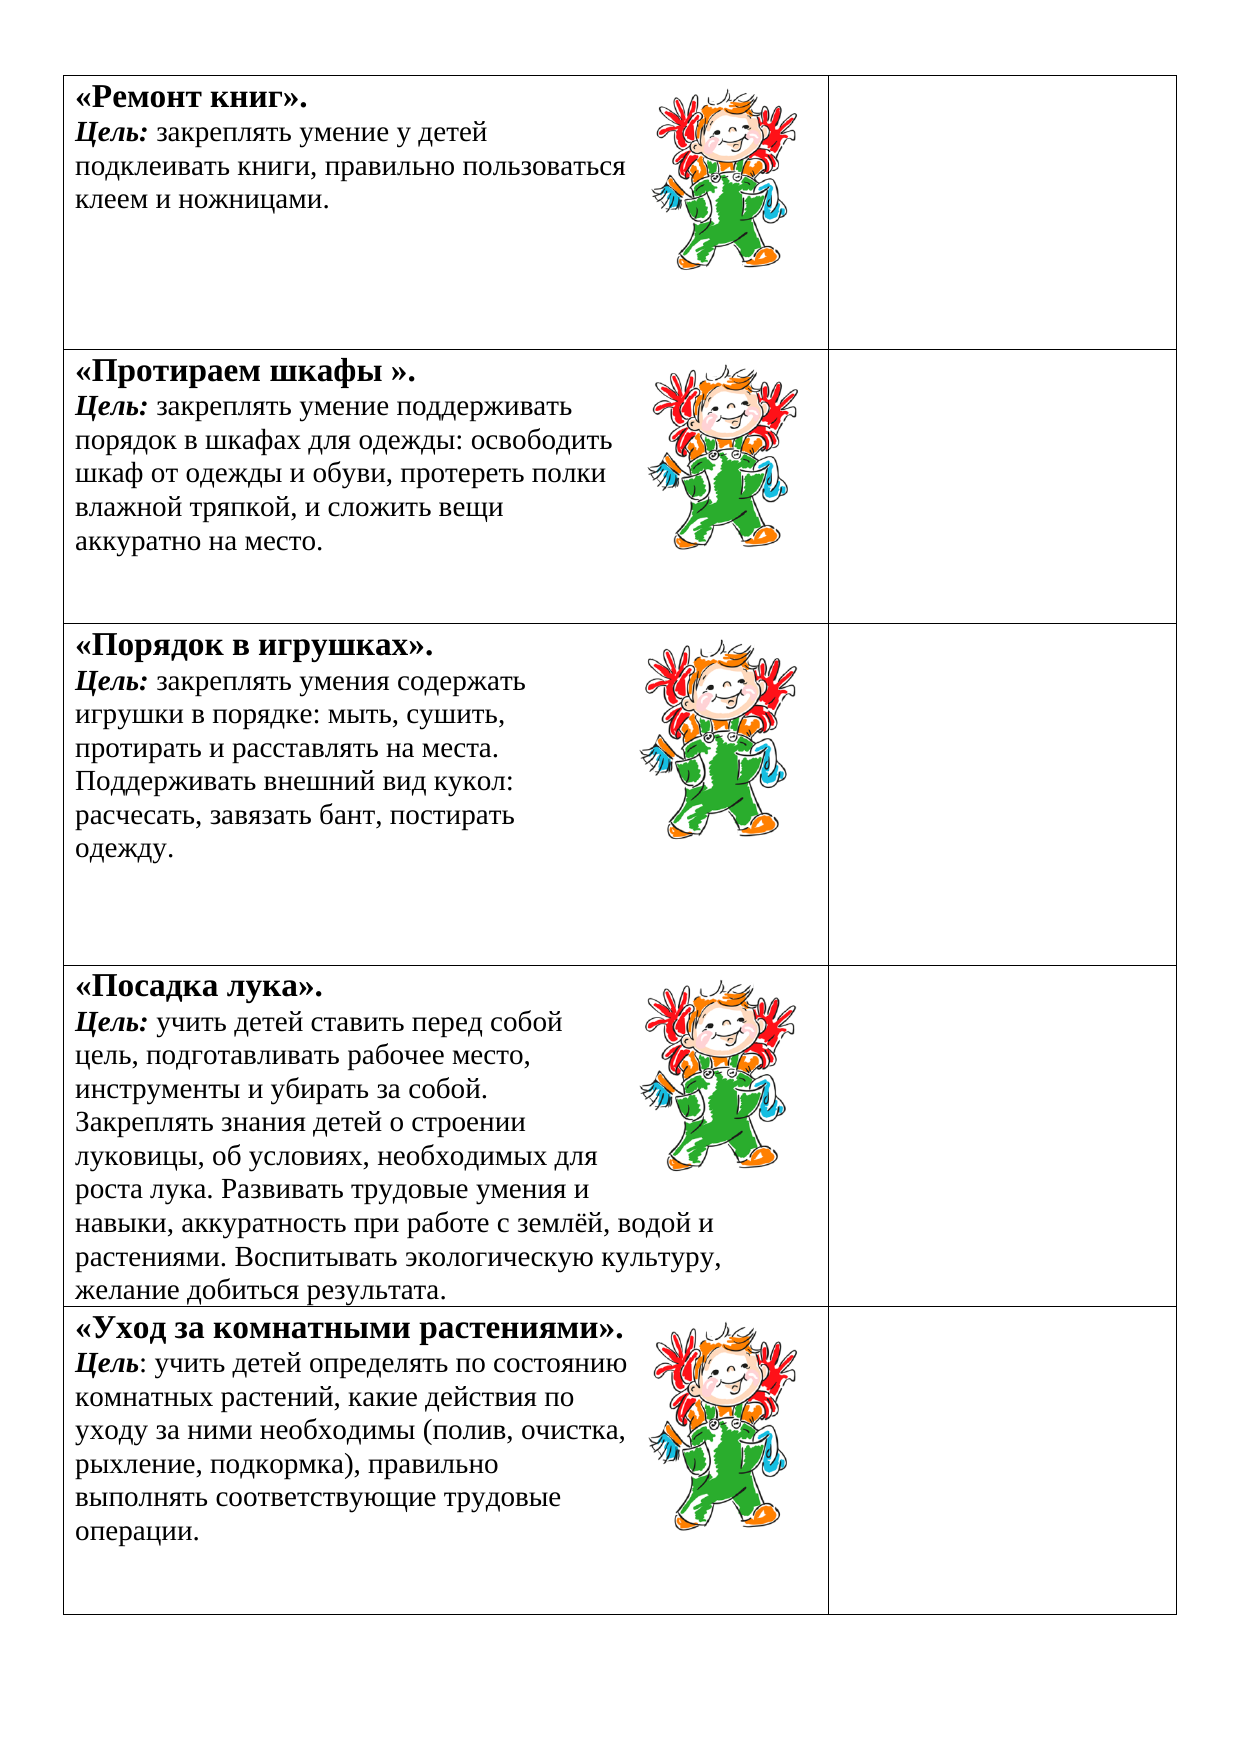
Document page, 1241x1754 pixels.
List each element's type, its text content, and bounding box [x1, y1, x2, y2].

picture [638, 965, 797, 1187]
table_cell [829, 1307, 1176, 1613]
table_cell «Порядок в игрушках». Цель: закреплять умения содержать игрушки в порядке: мыть, сушить, протирать и расставлять на места. Поддерживать внешний вид кукол: расчесать, завязать бант, постирать одежду. [64, 624, 828, 964]
table_cell «Протираем шкафы ». Цель: закреплять умение поддерживать порядок в шкафах для одежды: освободить шкаф от одежды и обуви, протереть полки влажной тряпкой, и сложить вещи аккуратно на место. [64, 350, 828, 623]
picture [646, 350, 799, 565]
table_cell «Уход за комнатными растениями». Цель: учить детей определять по состоянию комнатных растений, какие действия по уходу за ними необходимы (полив, очистка, рыхление, подкормка), правильно выполнять соответствующие трудовые операции. [64, 1307, 828, 1613]
table_header [829, 76, 1176, 349]
picture [650, 76, 798, 285]
table_cell [829, 350, 1176, 623]
table_header «Ремонт книг». Цель: закреплять умение у детей подклеивать книги, правильно пользоваться клеем и ножницами. [64, 76, 828, 349]
table_cell [829, 966, 1176, 1306]
table_cell «Посадка лука». Цель: учить детей ставить перед собой цель, подготавливать рабочее место, инструменты и убирать за собой. Закреплять знания детей о строении луковицы, об условиях, необходимых для роста лука. Развивать трудовые умения и навыки, аккуратность при работе с землёй, водой и растениями. Воспитывать экологическую культуру, желание добиться результата. [64, 966, 828, 1306]
table_cell [829, 624, 1176, 964]
picture [638, 624, 798, 856]
picture [647, 1306, 798, 1548]
